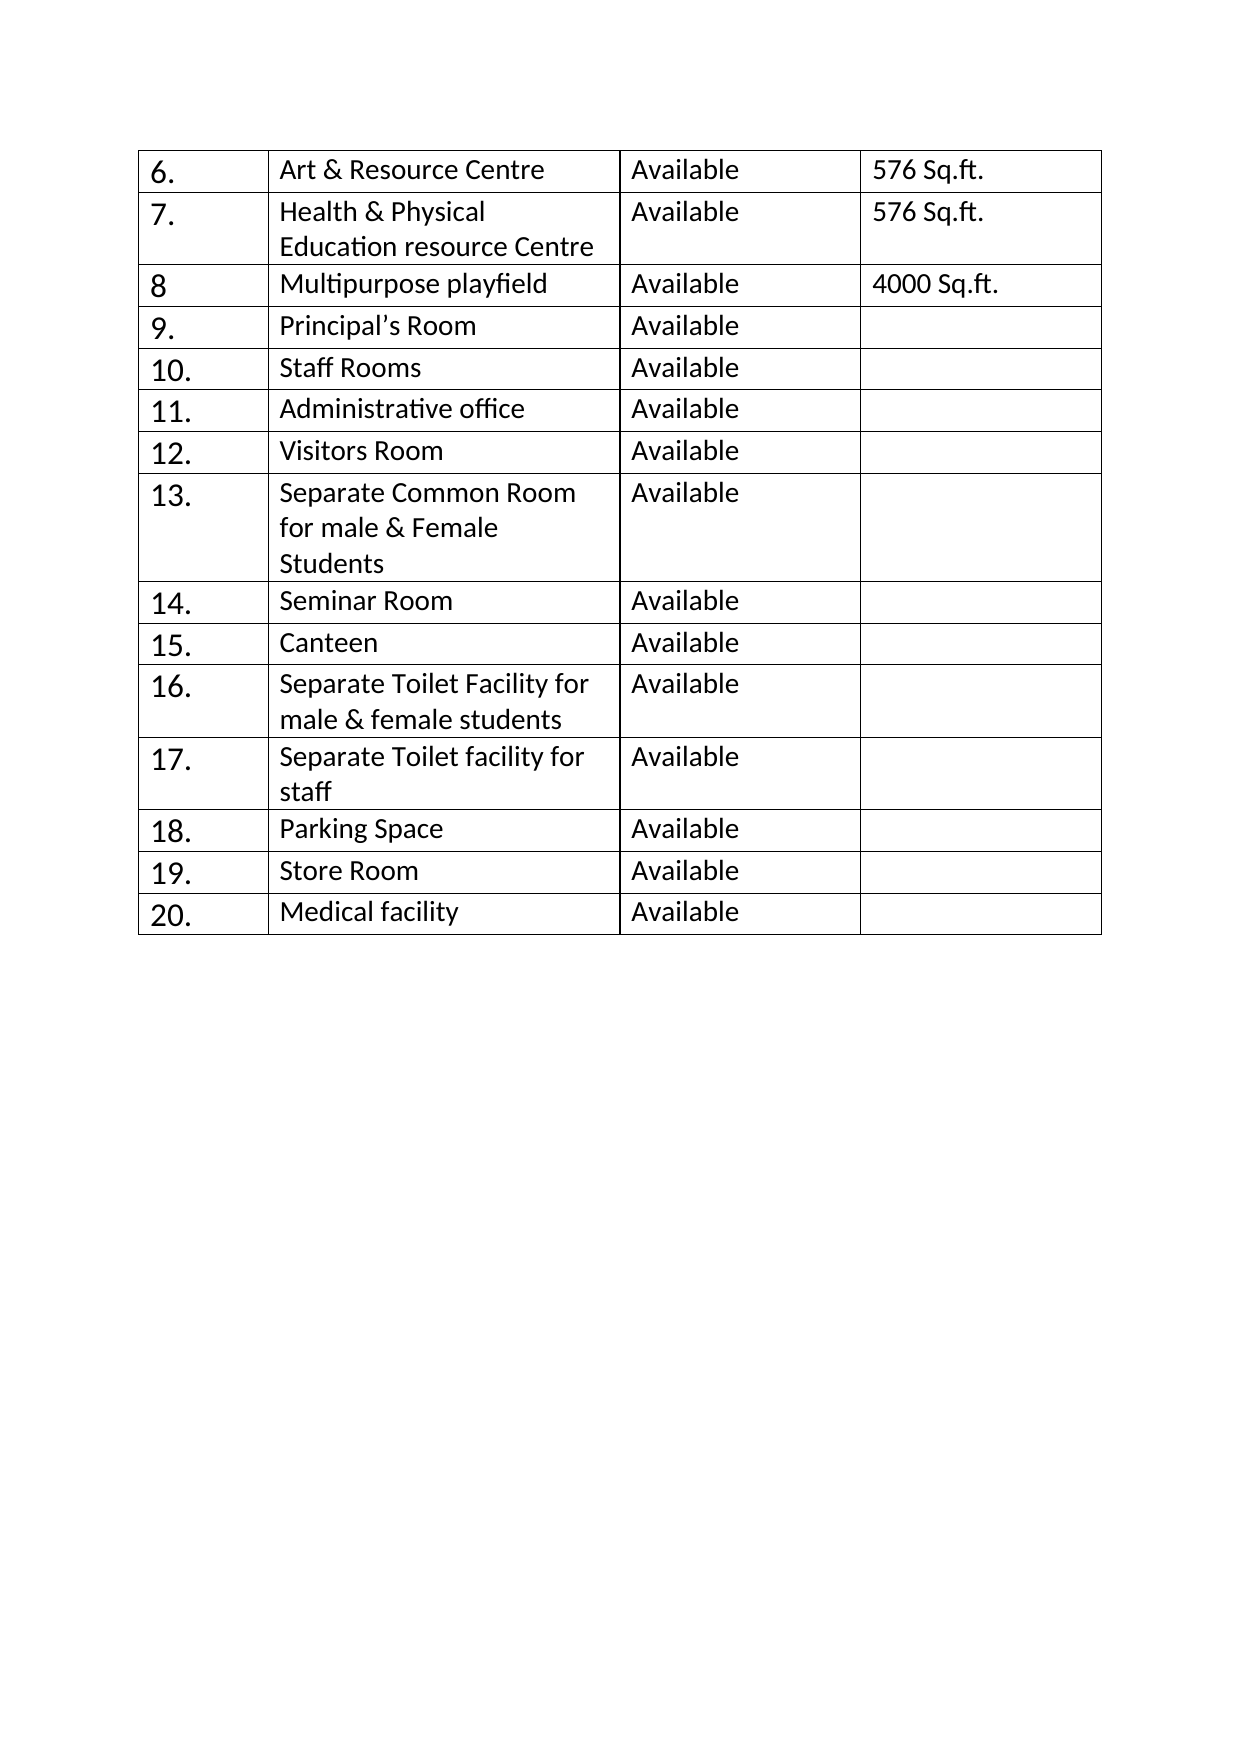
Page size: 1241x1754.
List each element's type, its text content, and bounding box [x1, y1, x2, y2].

table_cell Seminar Room [269, 582, 619, 623]
table_cell Available [621, 432, 860, 473]
table_cell [861, 582, 1101, 623]
table_cell [861, 390, 1101, 431]
table_cell Separate Toilet Facility for male & female students [269, 665, 619, 737]
table_cell 19. [139, 852, 268, 892]
table_cell Available [621, 193, 860, 264]
table_cell 576 Sq.ft. [861, 193, 1101, 264]
table_cell [861, 894, 1101, 934]
table_cell Parking Space [269, 810, 619, 851]
table_cell [861, 307, 1101, 348]
table_cell Health & Physical Education resource Centre [269, 193, 619, 264]
table_cell [861, 738, 1101, 809]
table_cell Available [621, 582, 860, 623]
table_cell Available [621, 390, 860, 431]
table_cell Available [621, 852, 860, 892]
table_cell 8 [139, 265, 268, 306]
table_cell Principal’s Room [269, 307, 619, 348]
table_cell [861, 624, 1101, 664]
table_cell Separate Common Room for male & Female Students [269, 474, 619, 581]
table_cell [861, 474, 1101, 581]
table_cell Available [621, 474, 860, 581]
table_cell [861, 349, 1101, 389]
table_cell 7. [139, 193, 268, 264]
table_cell 4000 Sq.ft. [861, 265, 1101, 306]
table_cell [861, 852, 1101, 892]
table_cell 15. [139, 624, 268, 664]
table_cell Available [621, 738, 860, 809]
table_cell Store Room [269, 852, 619, 892]
table_cell 9. [139, 307, 268, 348]
table_cell Available [621, 307, 860, 348]
table_cell Art & Resource Centre [269, 151, 619, 192]
table_cell 13. [139, 474, 268, 581]
table_cell 14. [139, 582, 268, 623]
table_cell Available [621, 151, 860, 192]
table_cell 17. [139, 738, 268, 809]
table_cell 11. [139, 390, 268, 431]
table_cell [861, 810, 1101, 851]
table_cell Medical facility [269, 894, 619, 934]
table_cell Canteen [269, 624, 619, 664]
table_cell 10. [139, 349, 268, 389]
table_cell 12. [139, 432, 268, 473]
table_cell Available [621, 810, 860, 851]
table_cell [861, 665, 1101, 737]
table_cell 18. [139, 810, 268, 851]
table_cell [861, 432, 1101, 473]
table_cell Separate Toilet facility for staff [269, 738, 619, 809]
table_cell 576 Sq.ft. [861, 151, 1101, 192]
table_cell 20. [139, 894, 268, 934]
table_cell Available [621, 624, 860, 664]
table_cell Staff Rooms [269, 349, 619, 389]
table_cell 16. [139, 665, 268, 737]
table_cell Available [621, 265, 860, 306]
table_cell Available [621, 349, 860, 389]
table_cell Visitors Room [269, 432, 619, 473]
table_cell Administrative office [269, 390, 619, 431]
table_cell Multipurpose playfield [269, 265, 619, 306]
table_cell 6. [139, 151, 268, 192]
table_cell Available [621, 665, 860, 737]
table_cell Available [621, 894, 860, 934]
